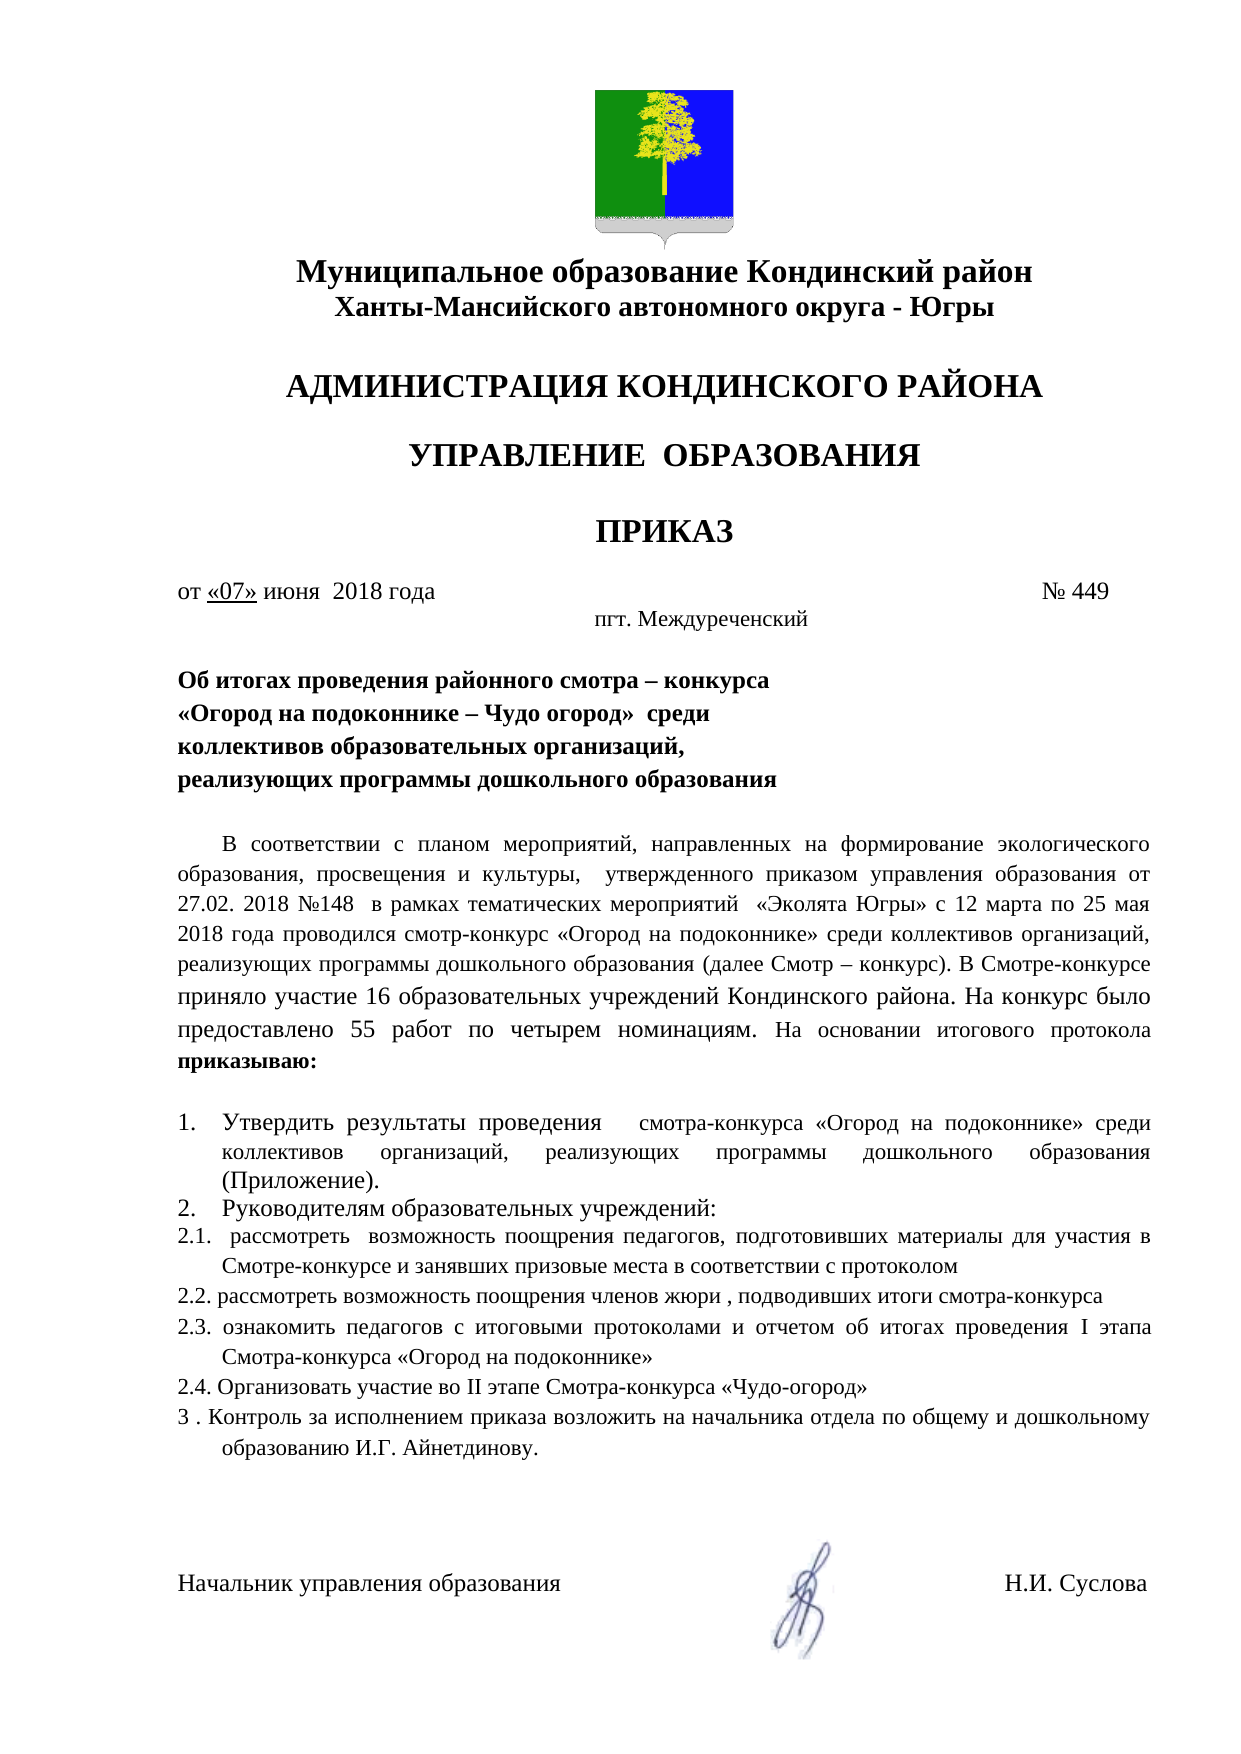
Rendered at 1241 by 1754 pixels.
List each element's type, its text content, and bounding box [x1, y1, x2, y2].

text 2.1. рассмотреть возможность поощрения педагогов, подготовивших материалы для участия в Смотре-конкурсе и занявших призовые места в соответствии с протоколом [177, 1222, 1152, 1279]
picture [593, 88, 736, 252]
subtitle ПРИКАЗ [177, 512, 1152, 550]
text реализующих программы дошкольного образования [177, 764, 1152, 793]
list Утвердить результаты проведения смотра-конкурса «Огород на подоконнике» среди коллективов организаций, реализующих программы дошкольного образования (Приложение). [177, 1107, 1152, 1193]
text коллективов образовательных организаций, [177, 731, 1152, 760]
text Начальник управления образования Н.И. Суслова [836, 1568, 1152, 1597]
text 3 . Контроль за исполнением приказа возложить на начальника отдела по общему и дошкольному образованию И.Г. Айнетдинову. [177, 1403, 1152, 1460]
text 2.2. рассмотреть возможность поощрения членов жюри , подводивших итоги смотра-конкурса [177, 1283, 1152, 1309]
text от «07» июня 2018 года № 449 [177, 576, 1152, 605]
list Руководителям образовательных учреждений: [177, 1193, 1152, 1222]
text Ханты-Мансийского автономного округа - Югры [177, 289, 1152, 323]
text В соответствии с планом мероприятий, направленных на формирование экологического образования, просвещения и культуры, утвержденного приказом управления образования от 27.02. 2018 №148 в рамках тематических мероприятий «Эколята Югры» с 12 марта по 25 мая 2018 года проводился смотр-конкурс «Огород на подоконнике» среди коллективов организаций, реализующих программы дошкольного образования (далее Смотр – конкурс). В Смотре-конкурсе приняло участие 16 образовательных учреждений Кондинского района. На конкурс было предоставлено 55 работ по четырем номинациям. На основании итогового протокола приказываю: [177, 830, 1152, 1073]
subtitle Муниципальное образование Кондинский район [177, 251, 1152, 289]
picture [770, 1539, 836, 1666]
subtitle УПРАВЛЕНИЕ ОБРАЗОВАНИЯ [177, 435, 1152, 473]
text 2.4. Организовать участие во II этапе Смотра-конкурса «Чудо-огород» [177, 1373, 1152, 1399]
text пгт. Междуреченский [177, 605, 1152, 631]
text Об итогах проведения районного смотра – конкурса [177, 665, 1152, 694]
text 2.3. ознакомить педагогов с итоговыми протоколами и отчетом об итогах проведения I этапа Смотра-конкурса «Огород на подоконнике» [177, 1313, 1152, 1369]
text «Огород на подоконнике – Чудо огород» среди [177, 698, 1152, 727]
text Начальник управления образования Н.И. Суслова [177, 1568, 770, 1597]
subtitle АДМИНИСТРАЦИЯ КОНДИНСКОГО РАЙОНА [177, 366, 1152, 405]
